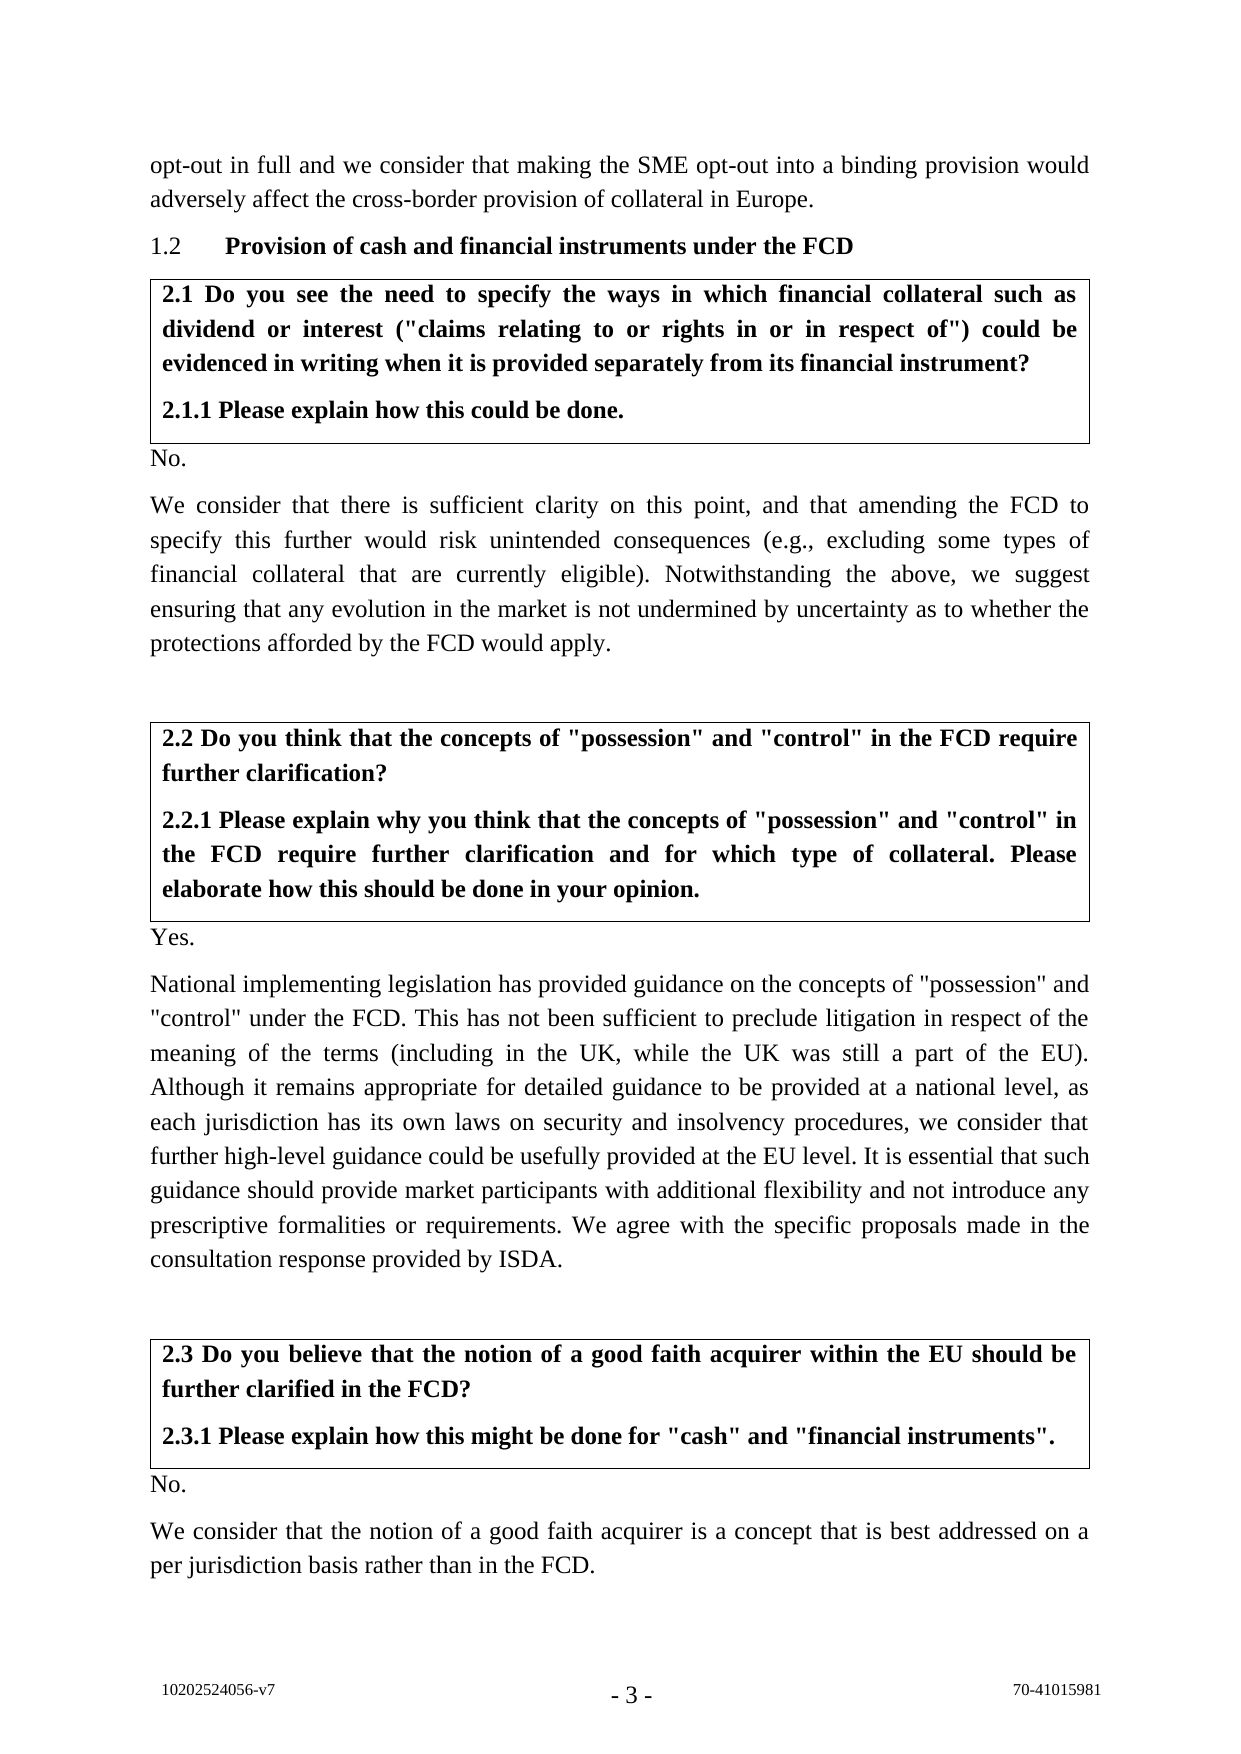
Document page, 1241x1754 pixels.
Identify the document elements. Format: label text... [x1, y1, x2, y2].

text We consider that the notion of a good faith acquirer is a concept that is best addressed on a per jurisdiction basis rather than in the FCD. [150, 1516, 1090, 1579]
table_header 2.1 Do you see the need to specify the ways in which financial collateral such as dividend or interest ("claims relating to or rights in or in respect of") could be evidenced in writing when it is provided separately from its financial instrument? 2.1.1 Please explain how this could be done. [151, 280, 1089, 442]
text No. [150, 444, 1090, 472]
table_header 2.3 Do you believe that the notion of a good faith acquirer within the EU should be further clarified in the FCD? 2.3.1 Please explain how this might be done for "cash" and "financial instruments". [151, 1340, 1089, 1468]
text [150, 150, 1090, 213]
text National implementing legislation has provided guidance on the concepts of "possession" and "control" under the FCD. This has not been sufficient to preclude litigation in respect of the meaning of the terms (including in the UK, while the UK was still a part of the EU). Although it remains appropriate for detailed guidance to be provided at a national level, as each jurisdiction has its own laws on security and insolvency procedures, we consider that further high-level guidance could be usefully provided at the EU level. It is essential that such guidance should provide market participants with additional flexibility and not introduce any prescriptive formalities or requirements. We agree with the specific proposals made in the consultation response provided by ISDA. [150, 969, 1090, 1273]
table_header 2.2 Do you think that the concepts of "possession" and "control" in the FCD require further clarification? 2.2.1 Please explain why you think that the concepts of "possession" and "control" in the FCD require further clarification and for which type of collateral. Please elaborate how this should be done in your opinion. [151, 723, 1089, 921]
text We consider that there is sufficient clarity on this point, and that amending the FCD to specify this further would risk unintended consequences (e.g., excluding some types of financial collateral that are currently eligible). Notwithstanding the above, we suggest ensuring that any evolution in the market is not undermined by uncertainty as to whether the protections afforded by the FCD would apply. [150, 490, 1090, 657]
list Provision of cash and financial instruments under the FCD [150, 231, 1090, 260]
text No. [150, 1469, 1090, 1498]
text Yes. [150, 922, 1090, 951]
